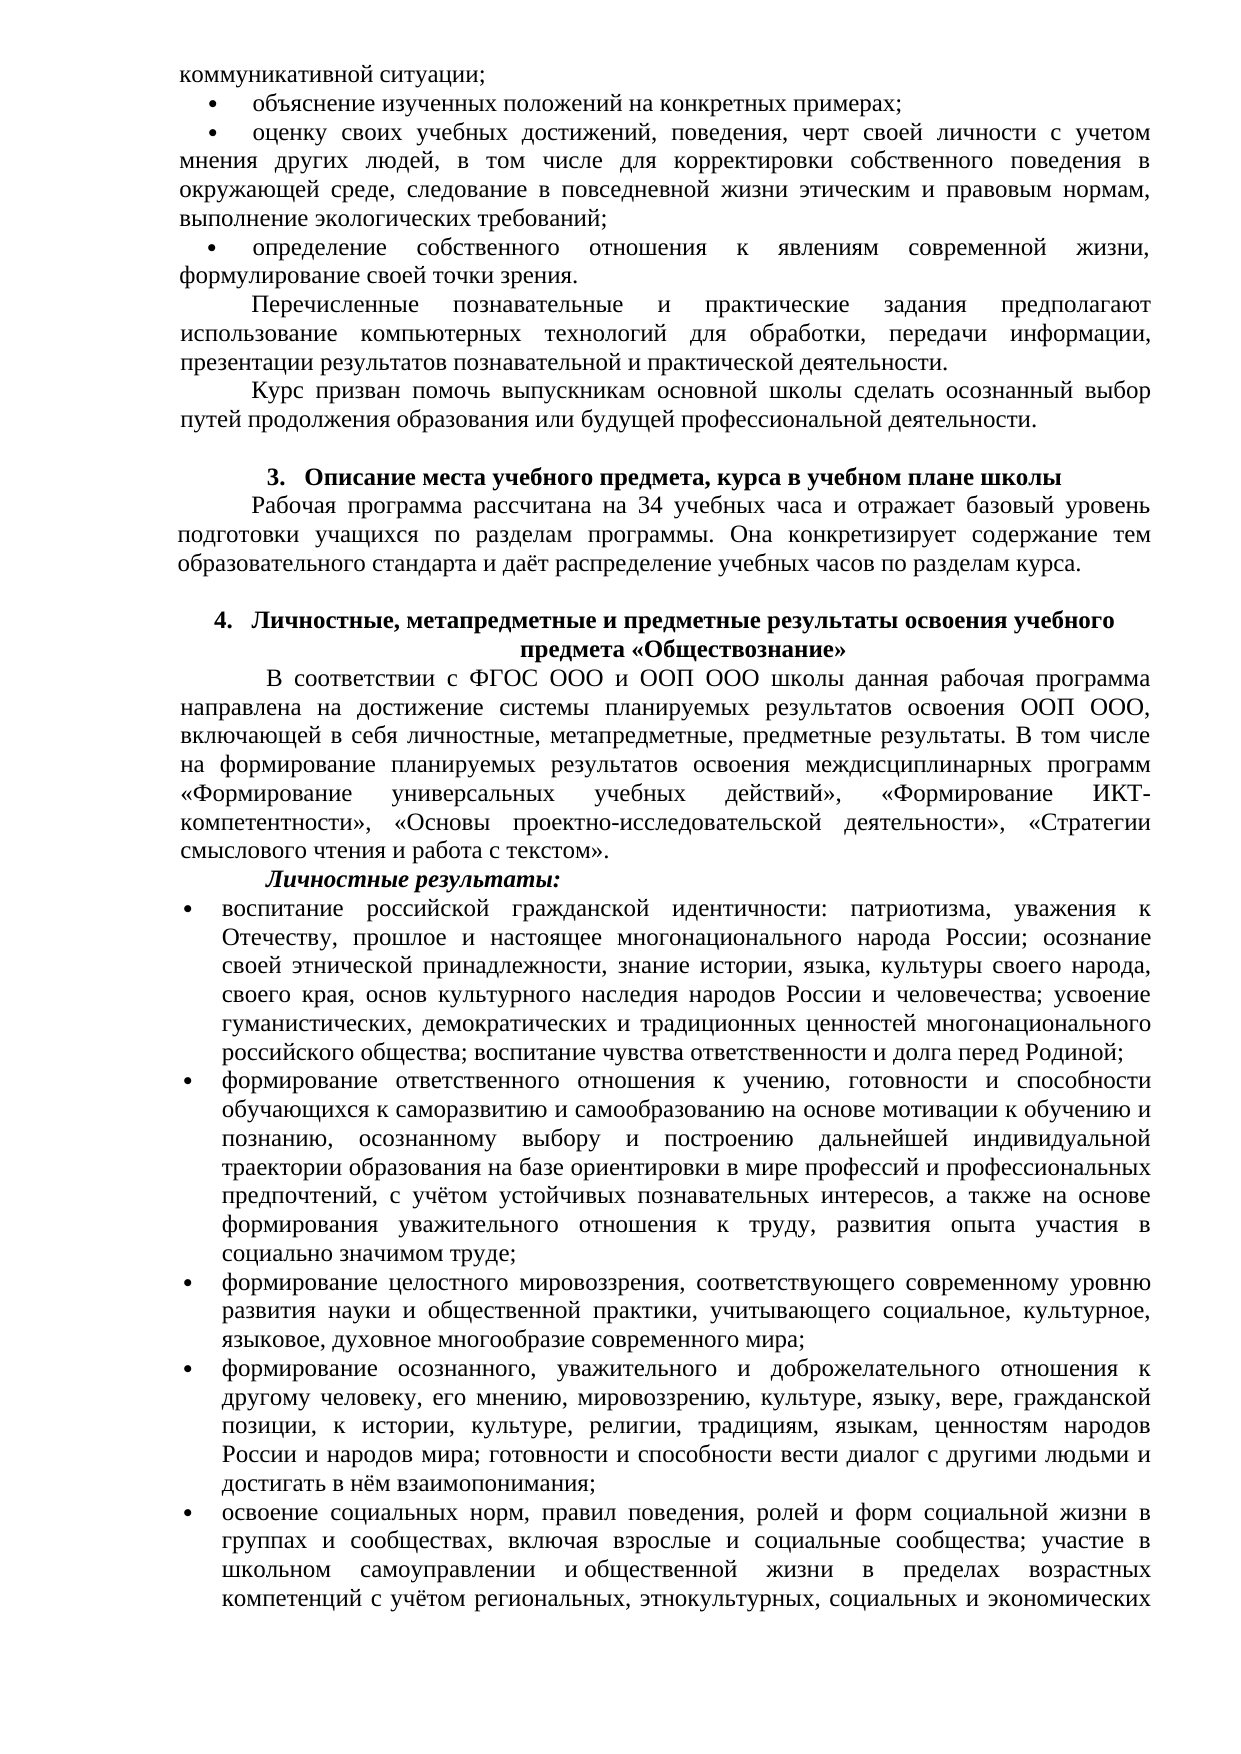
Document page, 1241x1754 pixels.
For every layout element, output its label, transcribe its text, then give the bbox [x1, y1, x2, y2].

list формирование осознанного, уважительного и доброжелательного отношения к другому человеку, его мнению, мировоззрению, культуре, языку, вере, гражданской позиции, к истории, культуре, религии, традициям, языкам, ценностям народов России и народов мира; готовности и способности вести диалог с другими людьми и достигать в нём взаимопонимания; [184, 1353, 1152, 1497]
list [179, 59, 1152, 88]
text Курс призван помочь выпускникам основной школы сделать осознанный выбор путей продолжения образования или будущей профессиональной деятельности. [180, 375, 1152, 433]
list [184, 1497, 1152, 1612]
text Личностные результаты: [180, 864, 1152, 893]
list Личностные, метапредметные и предметные результаты освоения учебного предмета «Обществознание» [177, 605, 1152, 663]
list формирование ответственного отношения к учению, готовности и способности обучающихся к саморазвитию и самообразованию на основе мотивации к обучению и познанию, осознанному выбору и построению дальнейшей индивидуальной траектории образования на базе ориентировки в мире профессий и профессиональных предпочтений, с учётом устойчивых познавательных интересов, а также на основе формирования уважительного отношения к труду, развития опыта участия в социально значимом труде; [184, 1065, 1152, 1267]
list формирование целостного мировоззрения, соответствующего современному уровню развития науки и общественной практики, учитывающего социальное, культурное, языковое, духовное многообразие современного мира; [184, 1267, 1152, 1353]
text Рабочая программа рассчитана на 34 учебных часа и отражает базовый уровень подготовки учащихся по разделам программы. Она конкретизирует содержание тем образовательного стандарта и даёт распределение учебных часов по разделам курса. [177, 490, 1152, 577]
list определение собственного отношения к явлениям современной жизни, формулирование своей точки зрения. [179, 232, 1151, 289]
text Перечисленные познавательные и практические задания предполагают использование компьютерных технологий для обработки, передачи информации, презентации результатов познавательной и практической деятельности. [180, 289, 1152, 375]
text В соответствии с ФГОС ООО и ООП ООО школы данная рабочая программа направлена на достижение системы планируемых результатов освоения ООП ООО, включающей в себя личностные, метапредметные, предметные результаты. В том числе на формирование планируемых результатов освоения междисциплинарных программ «Формирование универсальных учебных действий», «Формирование ИКТ-компетентности», «Основы проектно-исследовательской деятельности», «Стратегии смыслового чтения и работа с текстом». [180, 663, 1152, 864]
list объяснение изученных положений на конкретных примерах; [179, 88, 1151, 117]
list оценку своих учебных достижений, поведения, черт своей личности с учетом мнения других людей, в том числе для корректировки собственного поведения в окружающей среде, следование в повседневной жизни этическим и правовым нормам, выполнение экологических требований; [179, 117, 1152, 232]
list Описание места учебного предмета, курса в учебном плане школы [177, 462, 1152, 490]
list воспитание российской гражданской идентичности: патриотизма, уважения к Отечеству, прошлое и настоящее многонационального народа России; осознание своей этнической принадлежности, знание истории, языка, культуры своего народа, своего края, основ культурного наследия народов России и человечества; усвоение гуманистических, демократических и традиционных ценностей многонационального российского общества; воспитание чувства ответственности и долга перед Родиной; [184, 893, 1152, 1065]
